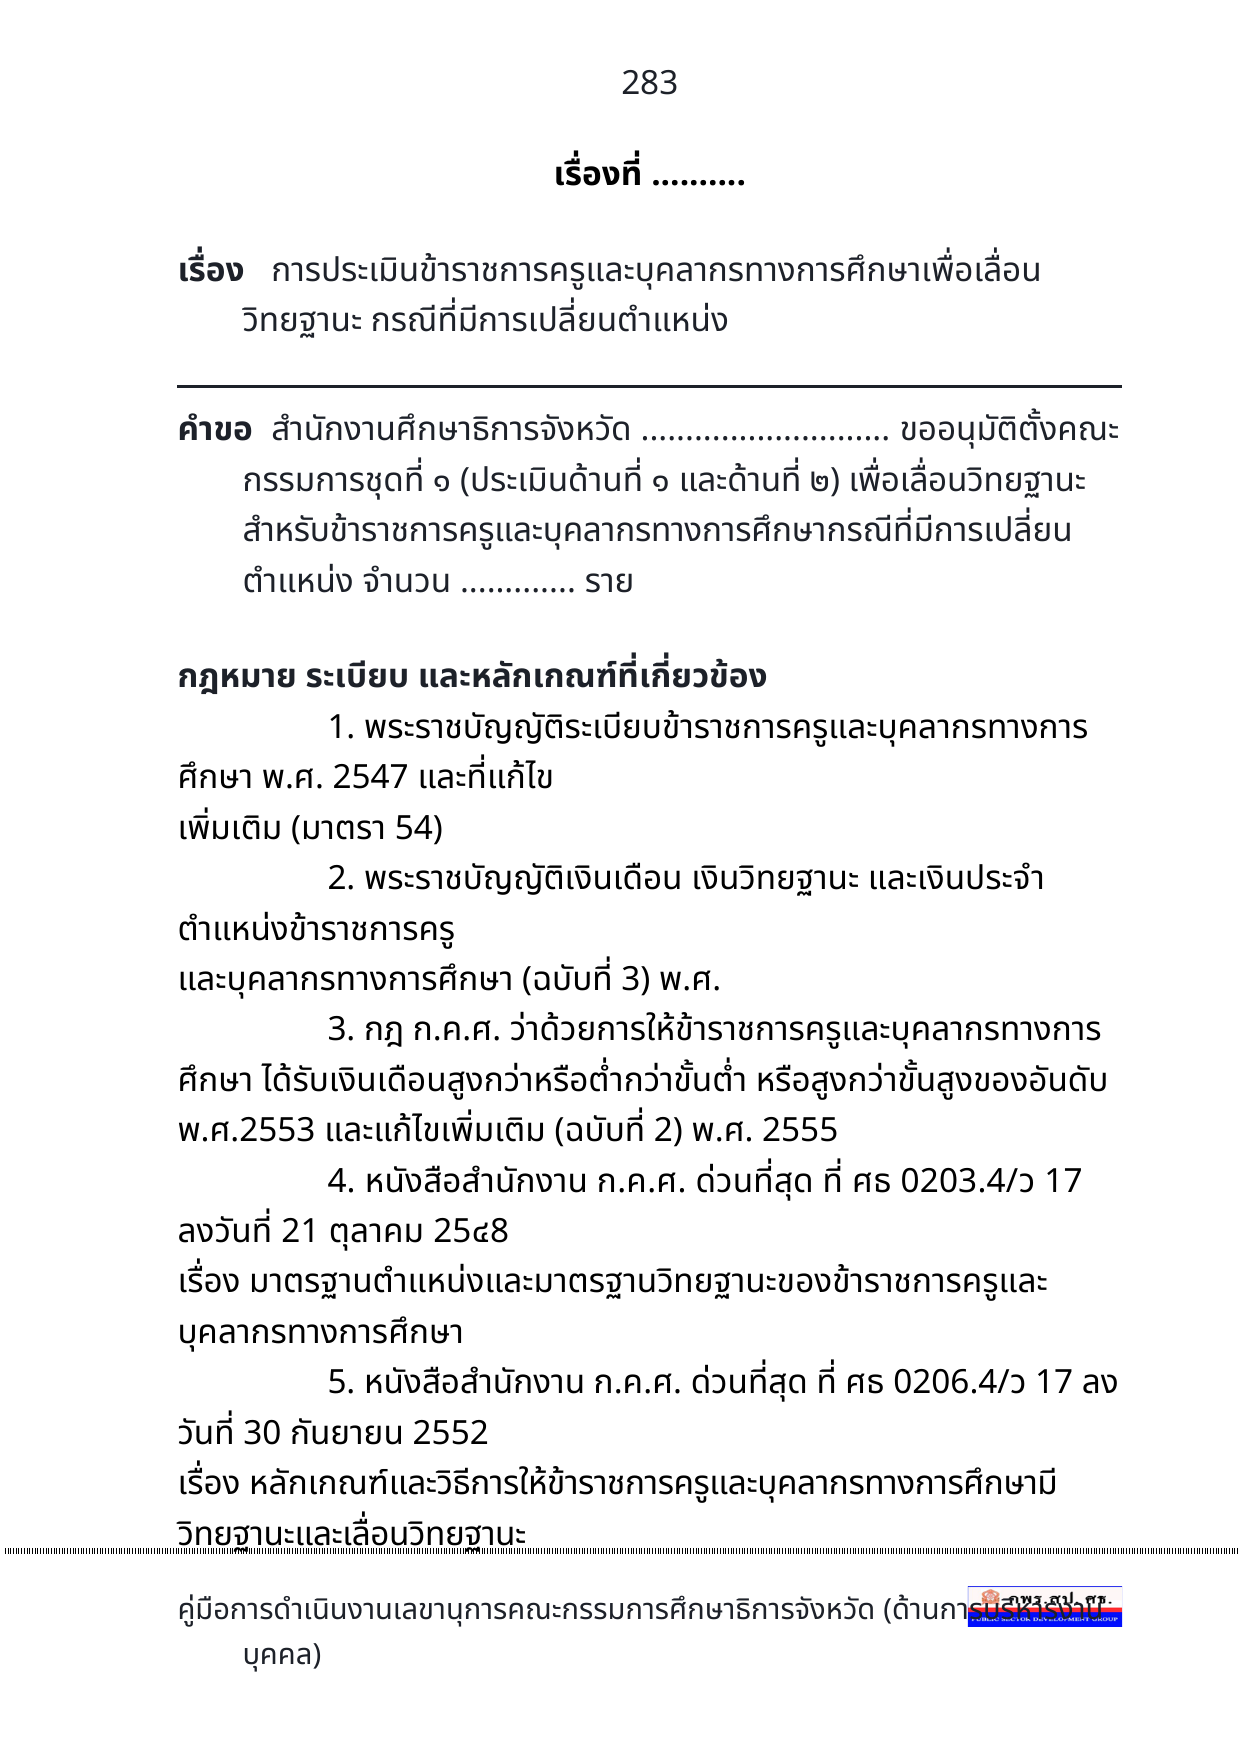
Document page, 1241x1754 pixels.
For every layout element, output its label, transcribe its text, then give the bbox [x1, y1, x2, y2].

text 5. หนังสือสำนักงาน ก.ค.ศ. ด่วนที่สุด ที่ ศธ 0206.4/ว 17 ลงวันที่ 30 กันยายน 2552 เรื่อง หลักเกณฑ์และวิธีการให้ข้าราชการครูและบุคลากรทางการศึกษามีวิทยฐานะและเลื่อนวิทยฐานะ [177, 1358, 1122, 1560]
text คำขอ สำนักงานศึกษาธิการจังหวัด ............................ ขออนุมัติตั้งคณะกรรมการชุดที่ ๑ (ประเมินด้านที่ ๑ และด้านที่ ๒) เพื่อเลื่อนวิทยฐานะ สำหรับข้าราชการครูและบุคลากรทางการศึกษากรณีที่มีการเปลี่ยน ตำแหน่ง จำนวน ............. ราย [177, 405, 1122, 607]
text 1. พระราชบัญญัติระเบียบข้าราชการครูและบุคลากรทางการศึกษา พ.ศ. 2547 และที่แก้ไข เพิ่มเติม (มาตรา 54) [177, 703, 1122, 854]
text 3. กฎ ก.ค.ศ. ว่าด้วยการให้ข้าราชการครูและบุคลากรทางการศึกษา ได้รับเงินเดือนสูงกว่าหรือต่ำกว่าขั้นต่ำ หรือสูงกว่าขั้นสูงของอันดับ พ.ศ.2553 และแก้ไขเพิ่มเติม (ฉบับที่ 2) พ.ศ. 2555 [177, 1005, 1122, 1157]
subtitle เรื่องที่ .......... [177, 150, 1122, 201]
text เรื่อง การประเมินข้าราชการครูและบุคลากรทางการศึกษาเพื่อเลื่อนวิทยฐานะ กรณีที่มีการเปลี่ยนตำแหน่ง [177, 246, 1122, 347]
text 4. หนังสือสำนักงาน ก.ค.ศ. ด่วนที่สุด ที่ ศธ 0203.4/ว 17 ลงวันที่ 21 ตุลาคม 25๔8 เรื่อง มาตรฐานตำแหน่งและมาตรฐานวิทยฐานะของข้าราชการครูและบุคลากรทางการศึกษา [177, 1157, 1122, 1358]
picture [967, 1586, 1123, 1627]
text 2. พระราชบัญญัติเงินเดือน เงินวิทยฐานะ และเงินประจำตำแหน่งข้าราชการครู และบุคลากรทางการศึกษา (ฉบับที่ 3) พ.ศ. [177, 854, 1122, 1005]
text กฎหมาย ระเบียบ และหลักเกณฑ์ที่เกี่ยวข้อง [177, 652, 1122, 703]
